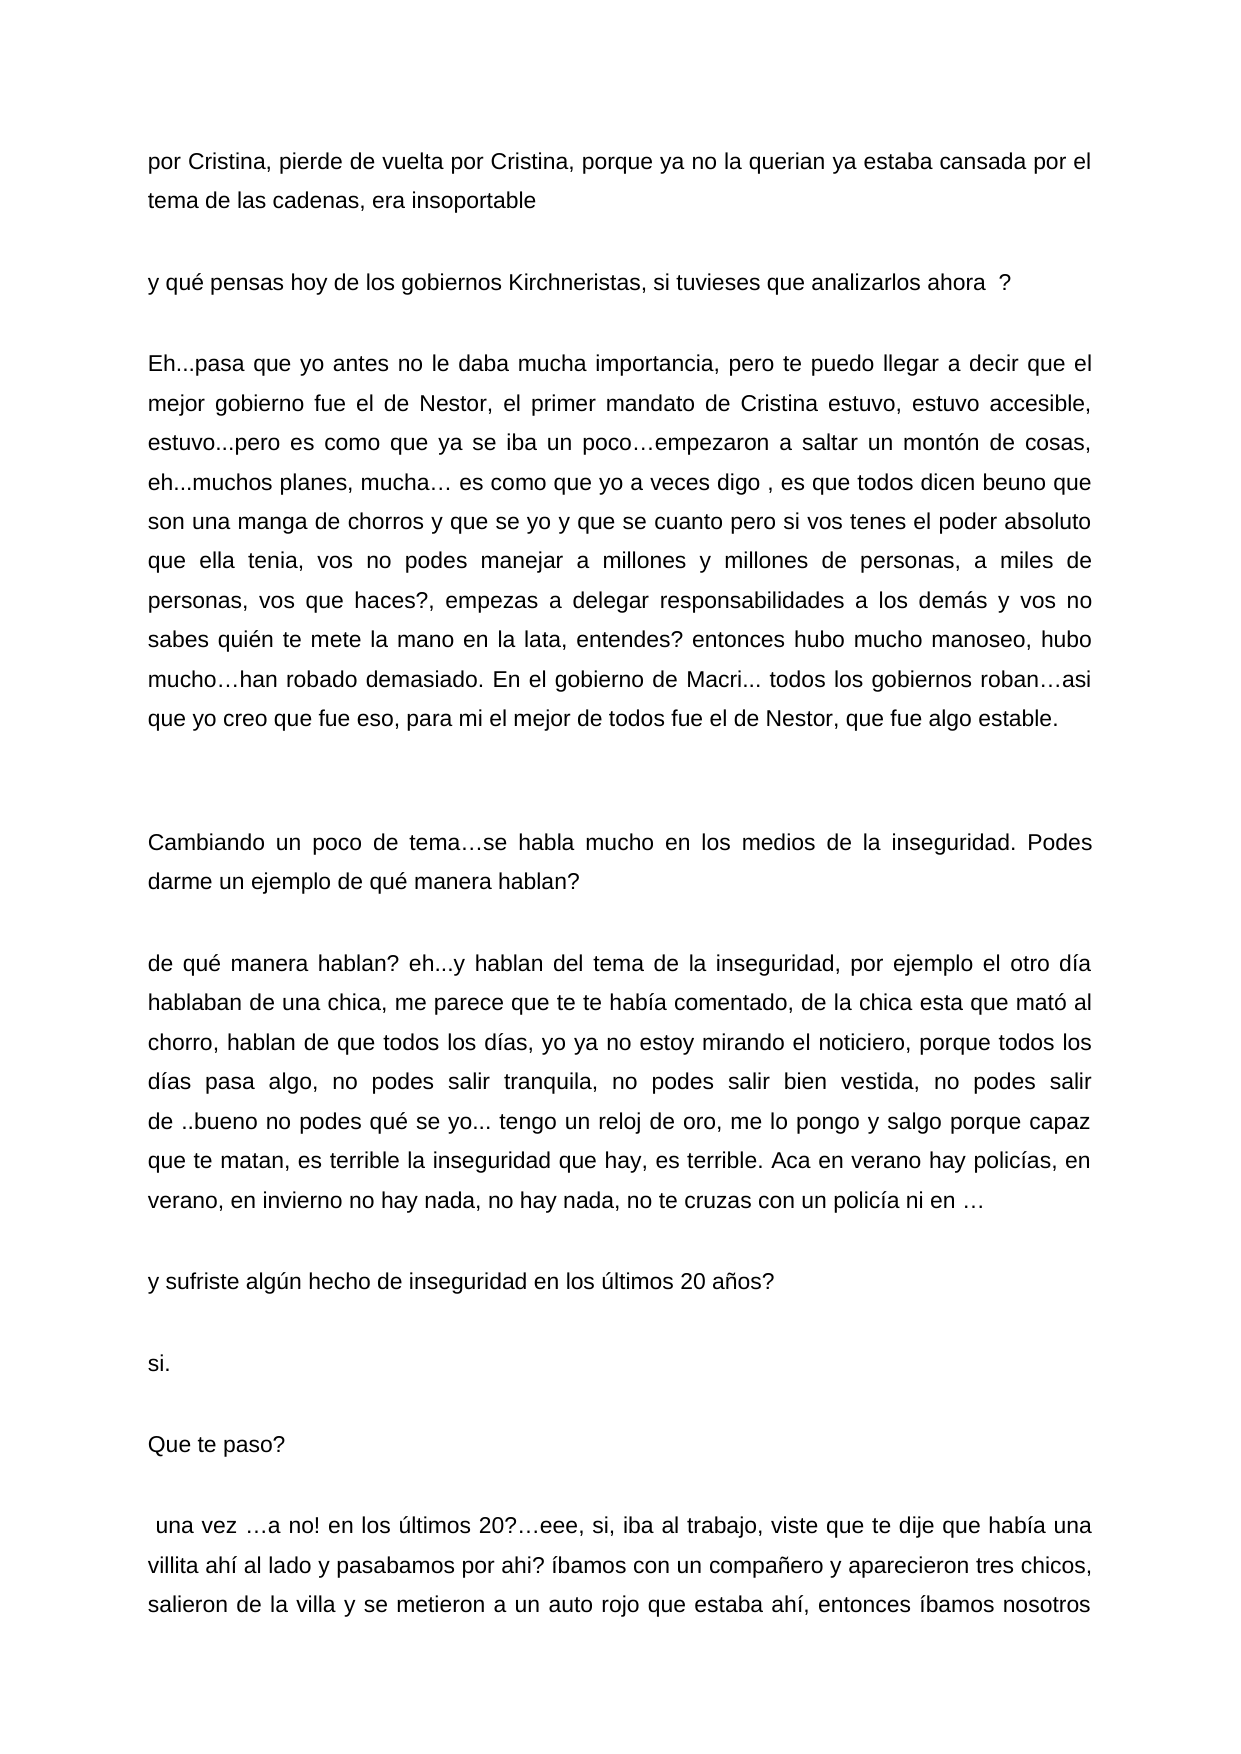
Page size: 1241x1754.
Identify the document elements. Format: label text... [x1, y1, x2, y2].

text Eh...pasa que yo antes no le daba mucha importancia, pero te puedo llegar a decir que el mejor gobierno fue el de Nestor, el primer mandato de Cristina estuvo, estuvo accesible, estuvo...pero es como que ya se iba un poco…empezaron a saltar un montón de cosas, eh...muchos planes, mucha… es como que yo a veces digo , es que todos dicen beuno que son una manga de chorros y que se yo y que se cuanto pero si vos tenes el poder absoluto que ella tenia, vos no podes manejar a millones y millones de personas, a miles de personas, vos que haces?, empezas a delegar responsabilidades a los demás y vos no sabes quién te mete la mano en la lata, entendes? entonces hubo mucho manoseo, hubo mucho…han robado demasiado. En el gobierno de Macri... todos los gobiernos roban…asi que yo creo que fue eso, para mi el mejor de todos fue el de Nestor, que fue algo estable. [148, 350, 1093, 732]
text Que te paso? [148, 1431, 1093, 1457]
text y sufriste algún hecho de inseguridad en los últimos 20 años? [148, 1268, 1093, 1294]
text Cambiando un poco de tema…se habla mucho en los medios de la inseguridad. Podes darme un ejemplo de qué manera hablan? [148, 829, 1093, 894]
text de qué manera hablan? eh...y hablan del tema de la inseguridad, por ejemplo el otro día hablaban de una chica, me parece que te te había comentado, de la chica esta que mató al chorro, hablan de que todos los días, yo ya no estoy mirando el noticiero, porque todos los días pasa algo, no podes salir tranquila, no podes salir bien vestida, no podes salir de ..bueno no podes qué se yo... tengo un reloj de oro, me lo pongo y salgo porque capaz que te matan, es terrible la inseguridad que hay, es terrible. Aca en verano hay policías, en verano, en invierno no hay nada, no hay nada, no te cruzas con un policía ni en … [148, 950, 1093, 1213]
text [148, 1512, 1093, 1618]
text y qué pensas hoy de los gobiernos Kirchneristas, si tuvieses que analizarlos ahora ? [148, 268, 1093, 295]
text si. [148, 1349, 1093, 1376]
text por Cristina, pierde de vuelta por Cristina, porque ya no la querian ya estaba cansada por el tema de las cadenas, era insoportable [148, 148, 1093, 213]
